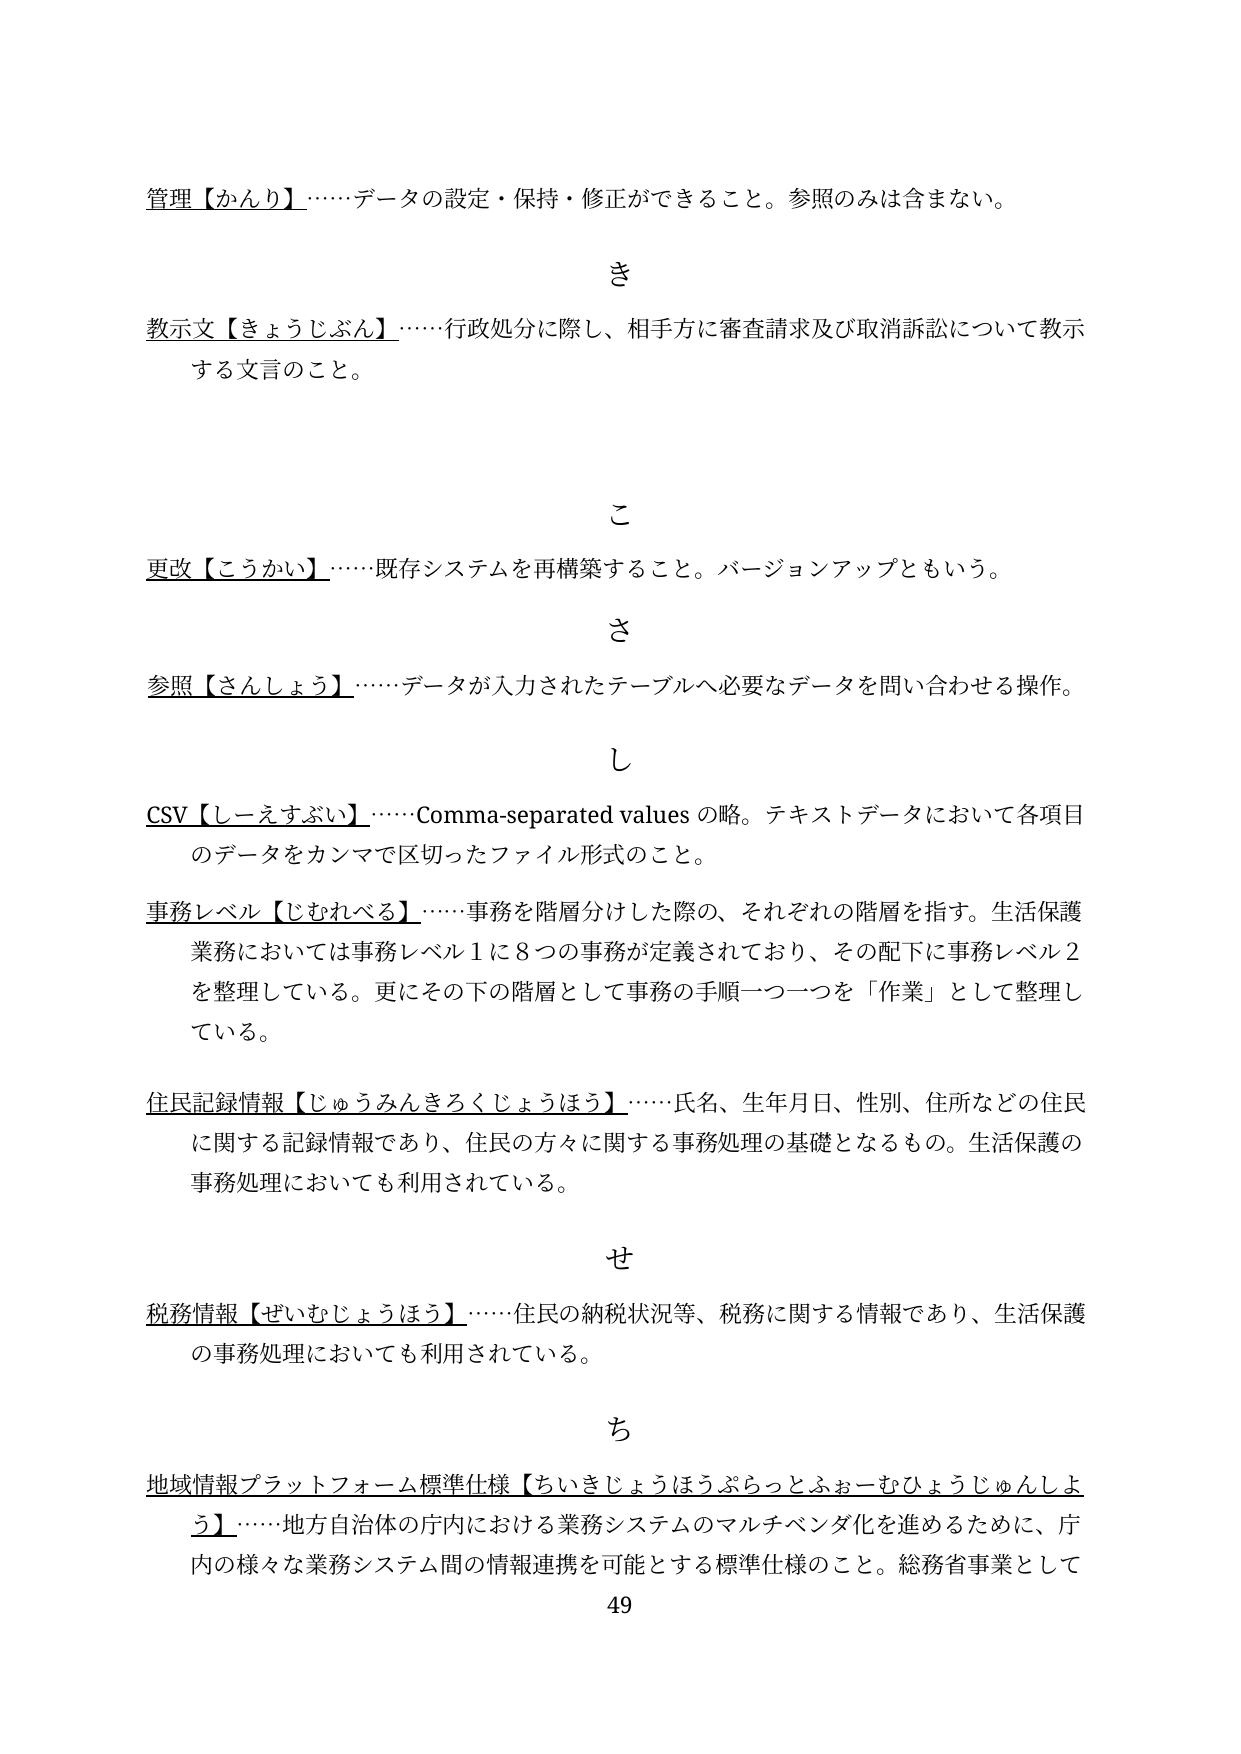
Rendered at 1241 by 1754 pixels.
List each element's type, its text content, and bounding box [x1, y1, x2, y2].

text さ [148, 608, 1092, 649]
text 更改【こうかい】……既存システムを再構築すること。バージョンアップともいう。 [146, 551, 1093, 584]
text 税務情報【ぜいむじょうほう】……住民の納税状況等、税務に関する情報であり、生活保護の事務処理においても利用されている。 [146, 1296, 1093, 1369]
text し [148, 737, 1092, 779]
text ち [148, 1407, 1092, 1449]
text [146, 1467, 1093, 1580]
text 住民記録情報【じゅうみんきろくじょうほう】……氏名、生年月日、性別、住所などの住民に関する記録情報であり、住民の方々に関する事務処理の基礎となるもの。生活保護の事務処理においても利用されている。 [146, 1085, 1093, 1198]
text CSV【しーえすぶい】……Comma-separated values の略。テキストデータにおいて各項目のデータをカンマで区切ったファイル形式のこと。 [146, 797, 1093, 870]
text こ [148, 491, 1092, 533]
text 参照【さんしょう】……データが入力されたテーブルへ必要なデータを問い合わせる操作。 [148, 668, 1114, 701]
text せ [148, 1236, 1092, 1278]
text 管理【かんり】……データの設定・保持・修正ができること。参照のみは含まない。 [146, 181, 1093, 214]
text 教示文【きょうじぶん】……行政処分に際し、相手方に審査請求及び取消訴訟について教示する文言のこと。 [146, 312, 1093, 384]
text 事務レベル【じむれべる】……事務を階層分けした際の、それぞれの階層を指す。生活保護業務においては事務レベル１に８つの事務が定義されており、その配下に事務レベル２を整理している。更にその下の階層として事務の手順一つ一つを「作業」として整理している。 [146, 894, 1093, 1047]
text き [148, 252, 1092, 293]
